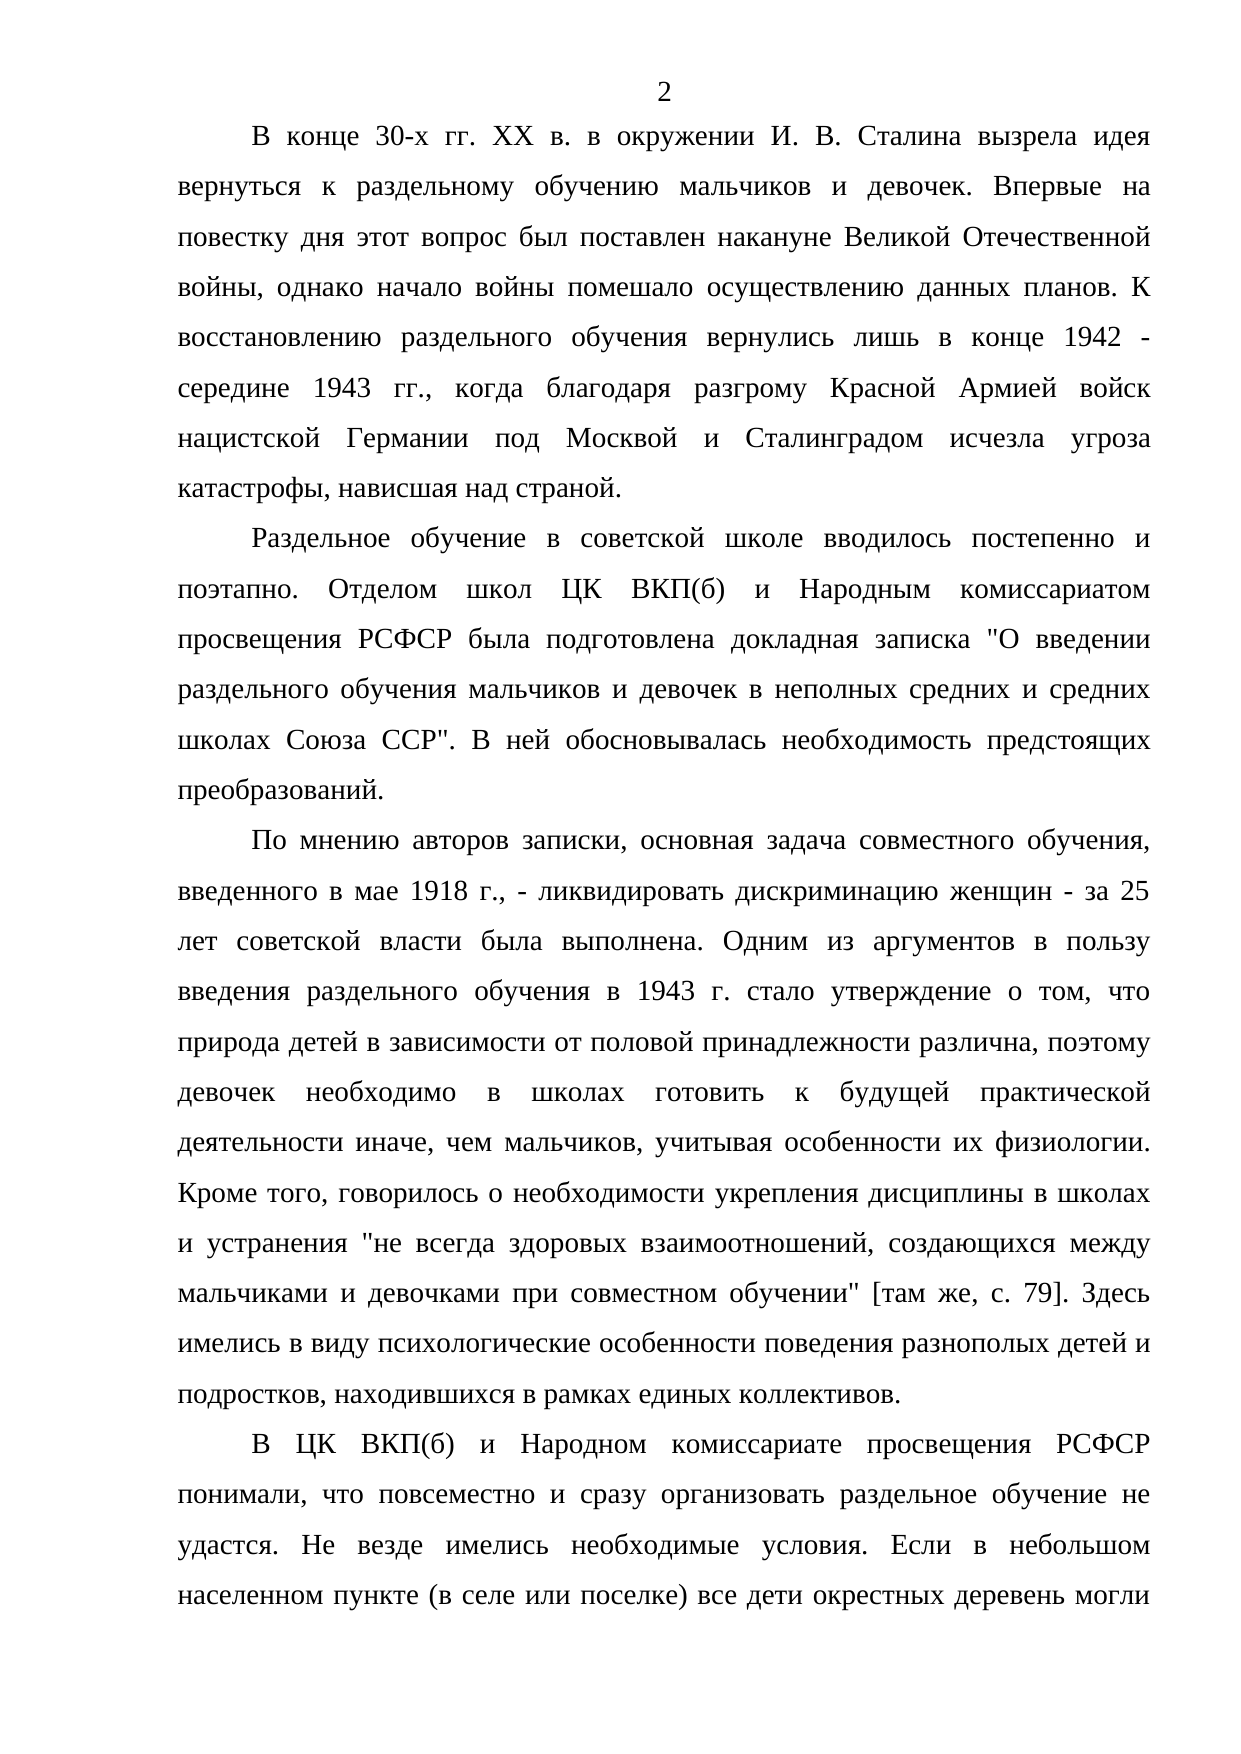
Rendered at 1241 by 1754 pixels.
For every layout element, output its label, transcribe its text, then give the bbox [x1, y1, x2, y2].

text В конце 30-х гг. XX в. в окружении И. В. Сталина вызрела идея вернуться к раздельному обучению мальчиков и девочек. Впервые на повестку дня этот вопрос был поставлен накануне Великой Отечественной войны, однако начало войны помешало осуществлению данных планов. К восстановлению раздельного обучения вернулись лишь в конце 1942 - середине 1943 гг., когда благодаря разгрому Красной Армией войск нацистской Германии под Москвой и Сталинградом исчезла угроза катастрофы, нависшая над страной. [177, 118, 1152, 504]
text Раздельное обучение в советской школе вводилось постепенно и поэтапно. Отделом школ ЦК ВКП(б) и Народным комиссариатом просвещения РСФСР была подготовлена докладная записка "О введении раздельного обучения мальчиков и девочек в неполных средних и средних школах Союза ССР". В ней обосновывалась необходимость предстоящих преобразований. [177, 521, 1152, 806]
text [177, 1426, 1152, 1611]
text По мнению авторов записки, основная задача совместного обучения, введенного в мае 1918 г., - ликвидировать дискриминацию женщин - за 25 лет советской власти была выполнена. Одним из аргументов в пользу введения раздельного обучения в 1943 г. стало утверждение о том, что природа детей в зависимости от половой принадлежности различна, поэтому девочек необходимо в школах готовить к будущей практической деятельности иначе, чем мальчиков, учитывая особенности их физиологии. Кроме того, говорилось о необходимости укрепления дисциплины в школах и устранения "не всегда здоровых взаимоотношений, создающихся между мальчиками и девочками при совместном обучении" [там же, с. 79]. Здесь имелись в виду психологические особенности поведения разнополых детей и подростков, находившихся в рамках единых коллективов. [177, 822, 1152, 1409]
